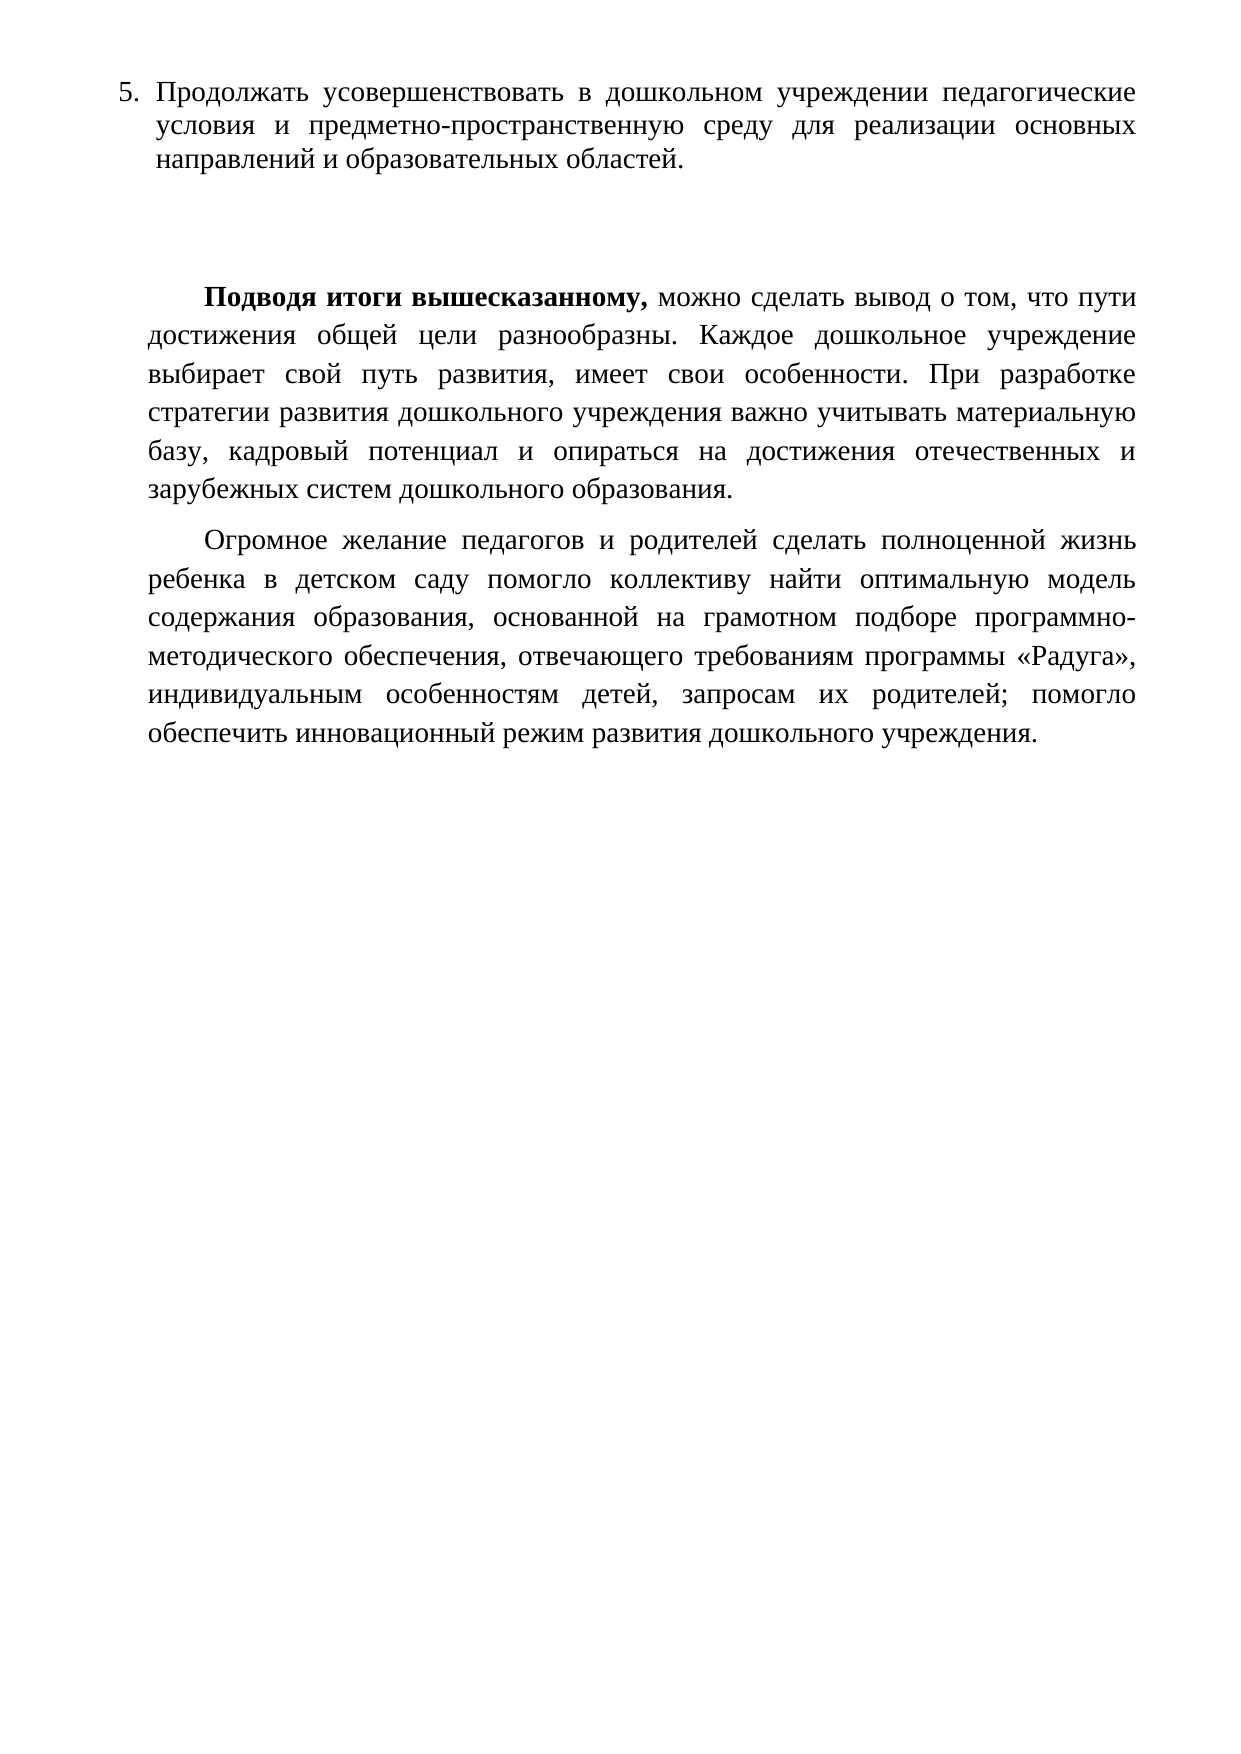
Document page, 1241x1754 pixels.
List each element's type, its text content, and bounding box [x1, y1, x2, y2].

text Подводя итоги вышесказанному, можно сделать вывод о том, что пути достижения общей цели разнообразны. Каждое дошкольное учреждение выбирает свой путь развития, имеет свои особенности. При разработке стратегии развития дошкольного учреждения важно учитывать материальную базу, кадровый потенциал и опираться на достижения отечественных и зарубежных систем дошкольного образования. [148, 279, 1137, 505]
list Продолжать усовершенствовать в дошкольном учреждении педагогические условия и предметно-пространственную среду для реализации основных направлений и образовательных областей. [118, 74, 1137, 174]
text Огромное желание педагогов и родителей сделать полноценной жизнь ребенка в детском саду помогло коллективу найти оптимальную модель содержания образования, основанной на грамотном подборе программно-методического обеспечения, отвечающего требованиям программы «Радуга», индивидуальным особенностям детей, запросам их родителей; помогло обеспечить инновационный режим развития дошкольного учреждения. [148, 522, 1137, 749]
